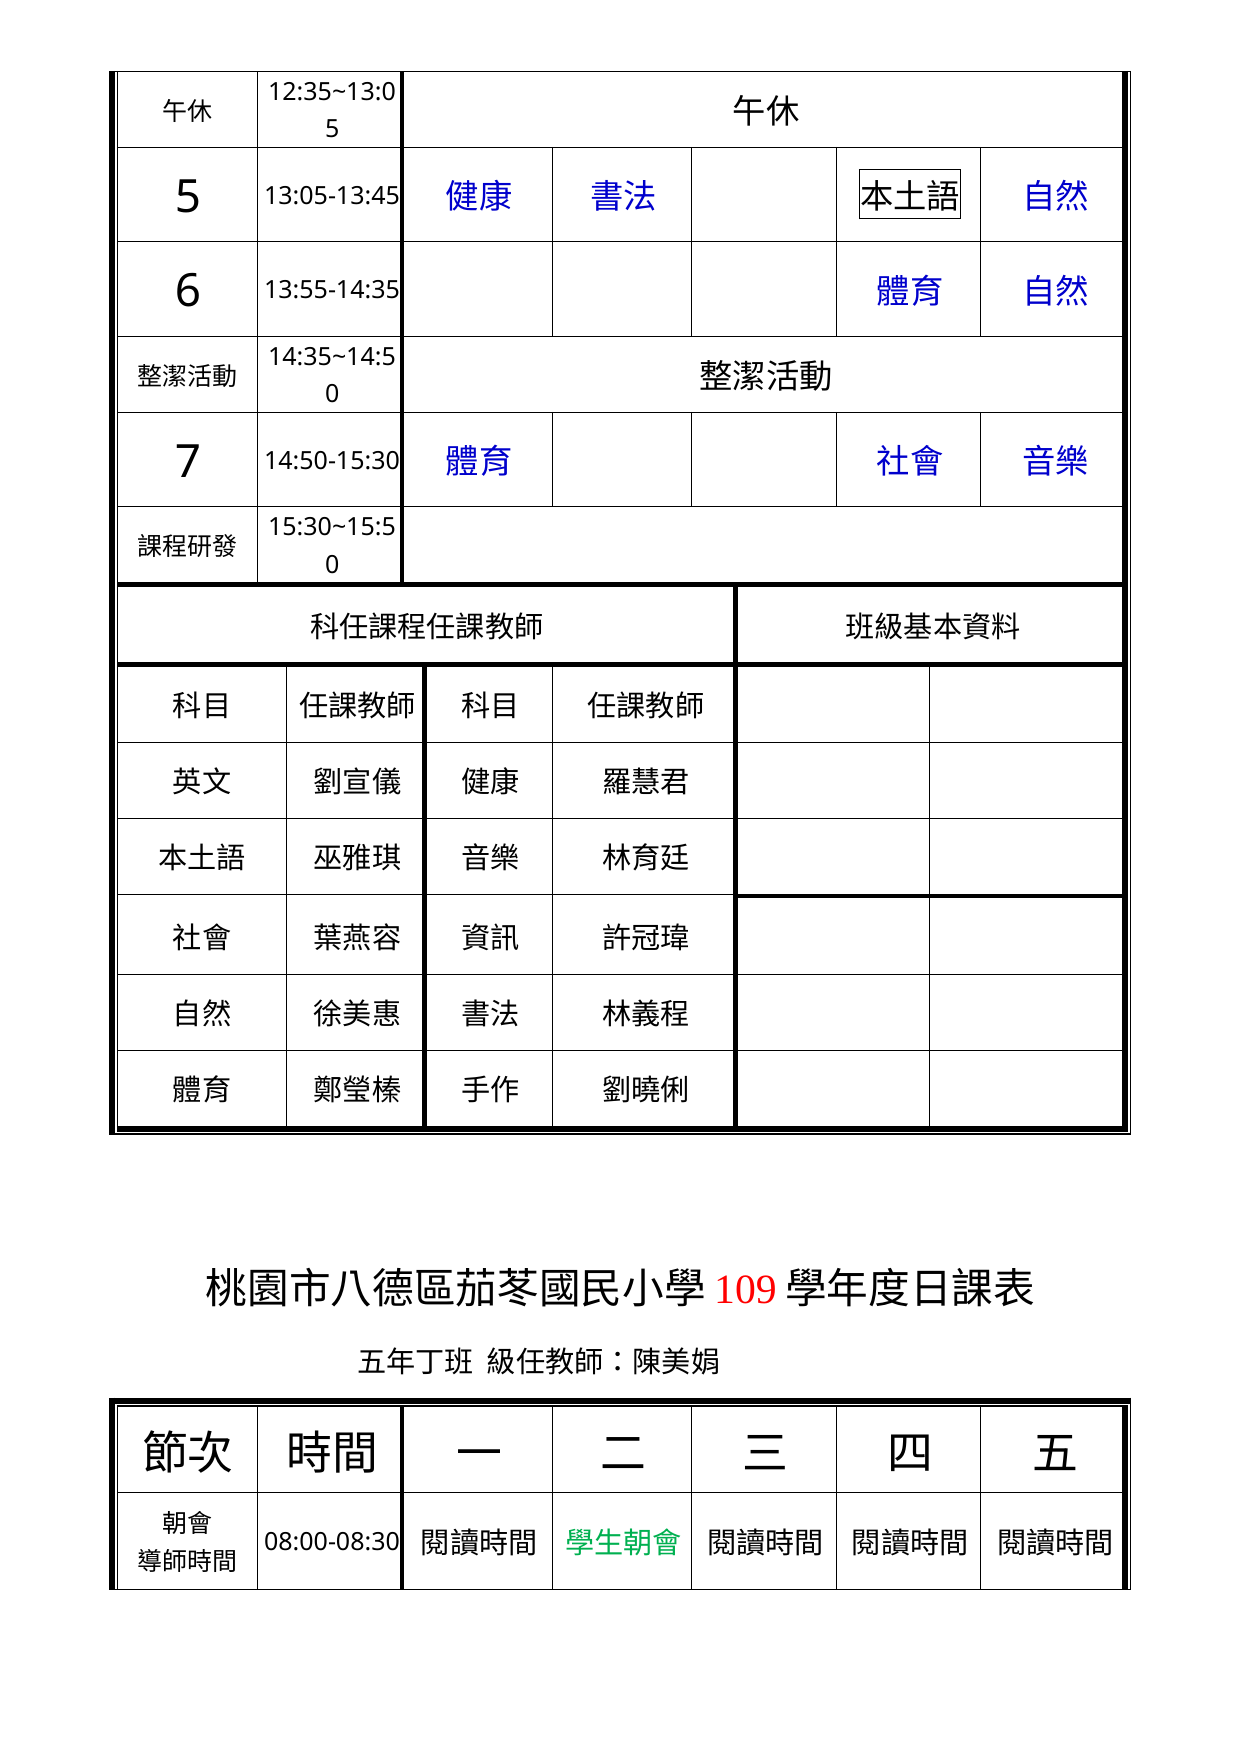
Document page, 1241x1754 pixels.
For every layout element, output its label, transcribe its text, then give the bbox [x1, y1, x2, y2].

table_cell 14:50-15:30 [258, 413, 400, 506]
table_cell 手作 [427, 1051, 552, 1126]
table_cell 5 [118, 148, 257, 241]
text 五年丁班 級任教師：陳美娟 [59, 1322, 1181, 1397]
table_cell 社會 [118, 895, 286, 973]
table_cell 體育 [837, 242, 980, 336]
table_header 節次 [118, 1407, 257, 1492]
table_cell [930, 1051, 1122, 1126]
table_cell [404, 507, 1122, 582]
table_cell 整潔活動 [404, 337, 1122, 412]
table_cell 6 [118, 242, 257, 336]
table_header 四 [837, 1407, 980, 1492]
table_cell 午休 [118, 72, 257, 147]
table_cell 音樂 [981, 413, 1122, 506]
table_cell 徐美惠 [287, 975, 422, 1049]
table_cell [930, 743, 1122, 818]
table_cell 英文 [118, 743, 286, 818]
table_cell 羅慧君 [553, 743, 733, 818]
table_cell 巫雅琪 [287, 819, 422, 894]
table_cell 許冠瑋 [553, 895, 733, 973]
table_cell 體育 [404, 413, 552, 506]
table_cell 書法 [553, 148, 691, 241]
table_cell 劉宣儀 [287, 743, 422, 818]
table_cell [738, 667, 929, 742]
table_cell 鄭瑩榛 [287, 1051, 422, 1126]
table_cell 整潔活動 [118, 337, 257, 412]
table_cell 閱讀時間 [837, 1493, 980, 1589]
table_cell 健康 [427, 743, 552, 818]
table_cell 音樂 [427, 819, 552, 894]
table_cell 本土語 [837, 148, 980, 241]
table_cell 13:05-13:45 [258, 148, 400, 241]
table_cell [930, 898, 1122, 973]
table_cell [692, 413, 836, 506]
table_cell 14:35~14:50 [258, 337, 400, 412]
table_cell [404, 242, 552, 336]
text 桃園市八德區茄苳國民小學109學年度日課表 [59, 1247, 1181, 1322]
table_cell [553, 413, 691, 506]
table_cell 任課教師 [553, 667, 733, 742]
table_cell 林育廷 [553, 819, 733, 894]
table_cell 劉曉俐 [553, 1051, 733, 1126]
table_cell 任課教師 [287, 667, 422, 742]
table_cell 15:30~15:50 [258, 507, 400, 582]
table_cell 科任課程任課教師 [118, 587, 733, 662]
table_cell 自然 [981, 242, 1122, 336]
table_cell [553, 242, 691, 336]
table_cell 朝會 導師時間 [118, 1493, 257, 1589]
table_cell 體育 [118, 1051, 286, 1126]
table_cell 本土語 [118, 819, 286, 894]
table_cell 課程研發 [118, 507, 257, 582]
table_cell 林義程 [553, 975, 733, 1049]
table_cell 班級基本資料 [738, 587, 1122, 662]
table_cell [738, 1051, 929, 1126]
table_cell 科目 [118, 667, 286, 742]
table_cell 書法 [427, 975, 552, 1049]
table_cell [692, 148, 836, 241]
table_cell 葉燕容 [287, 895, 422, 973]
table_cell [738, 743, 929, 818]
table_cell [930, 975, 1122, 1049]
table_cell 閱讀時間 [692, 1493, 836, 1589]
table_cell [930, 667, 1122, 742]
table_header 二 [553, 1407, 691, 1492]
table_cell 自然 [118, 975, 286, 1049]
table_cell 科目 [427, 667, 552, 742]
table_cell 自然 [981, 148, 1122, 241]
table_cell [738, 898, 929, 973]
table_cell 7 [118, 413, 257, 506]
table_header 一 [404, 1407, 552, 1492]
table_cell 資訊 [427, 895, 552, 973]
table_header 時間 [258, 1407, 400, 1492]
table_cell 閱讀時間 [981, 1493, 1122, 1589]
table_header 三 [692, 1407, 836, 1492]
table_cell 08:00-08:30 [258, 1493, 400, 1589]
table_cell [692, 242, 836, 336]
table_cell 閱讀時間 [404, 1493, 552, 1589]
table_cell 社會 [837, 413, 980, 506]
table_cell 13:55-14:35 [258, 242, 400, 336]
table_cell 午休 [404, 72, 1122, 147]
table_cell [738, 975, 929, 1049]
table_cell [930, 819, 1122, 894]
table_cell 12:35~13:05 [258, 72, 400, 147]
table_header 五 [981, 1407, 1122, 1492]
table_cell [738, 819, 929, 894]
table_cell 健康 [404, 148, 552, 241]
table_cell 學生朝會 [553, 1493, 691, 1589]
